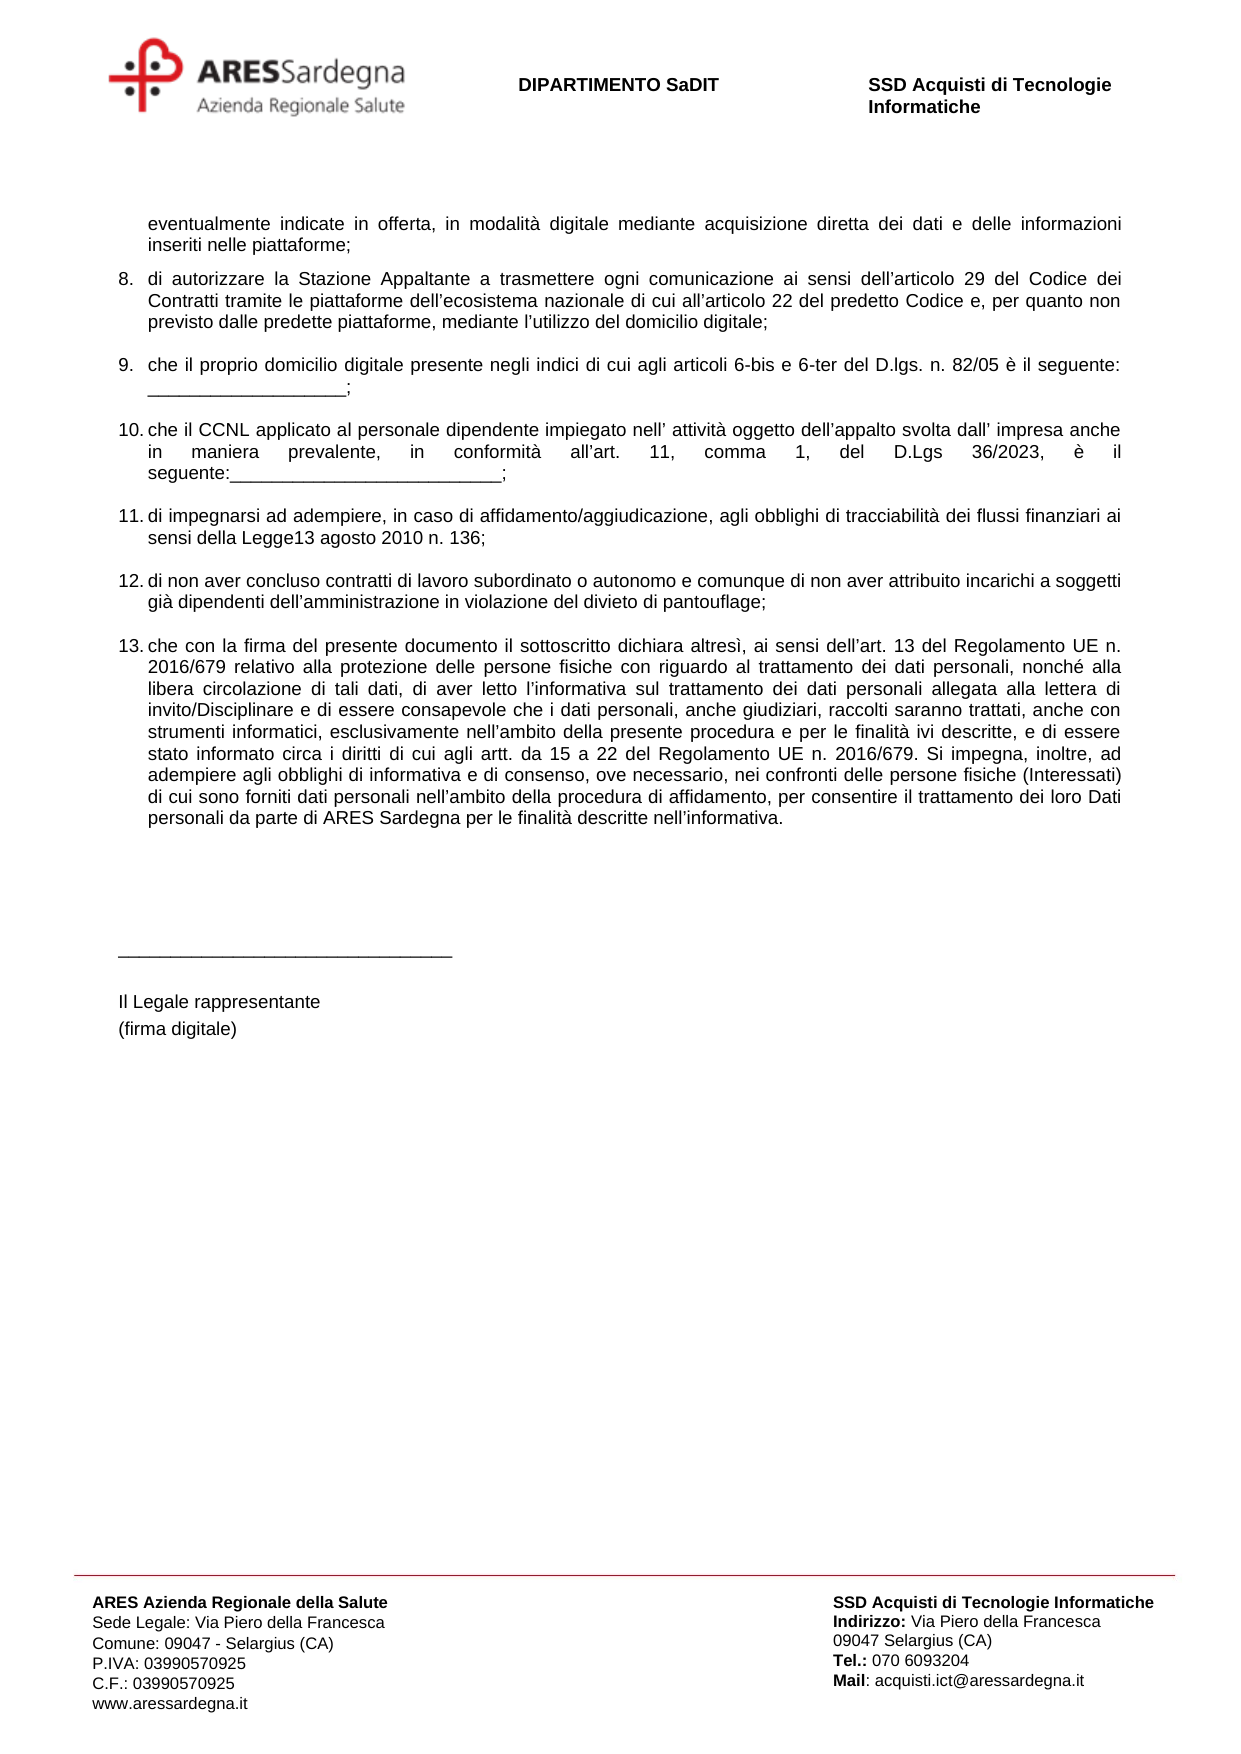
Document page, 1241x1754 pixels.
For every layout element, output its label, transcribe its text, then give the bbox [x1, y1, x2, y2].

list che il proprio domicilio digitale presente negli indici di cui agli articoli 6-bis e 6-ter del D.lgs. n. 82/05 è il seguente: ___________________; [118, 354, 1122, 397]
text (firma digitale) [118, 1014, 1122, 1041]
text Il Legale rappresentante [118, 987, 1122, 1014]
picture [95, 36, 427, 120]
list di autorizzare la Stazione Appaltante a trasmettere ogni comunicazione ai sensi dell’articolo 29 del Codice dei Contratti tramite le piattaforme dell’ecosistema nazionale di cui all’articolo 22 del predetto Codice e, per quanto non previsto dalle predette piattaforme, mediante l’utilizzo del domicilio digitale; [118, 268, 1122, 333]
text ________________________________ [118, 933, 1122, 960]
list 13. che con la firma del presente documento il sottoscritto dichiara altresì, ai sensi dell’art. 13 del Regolamento UE n. 2016/679 relativo alla protezione delle persone fisiche con riguardo al trattamento dei dati personali, nonché alla libera circolazione di tali dati, di aver letto l’informativa sul trattamento dei dati personali allegata alla lettera di invito/Disciplinare e di essere consapevole che i dati personali, anche giudiziari, raccolti saranno trattati, anche con strumenti informatici, esclusivamente nell’ambito della presente procedura e per le finalità ivi descritte, e di essere stato informato circa i diritti di cui agli artt. da 15 a 22 del Regolamento UE n. 2016/679. Si impegna, inoltre, ad adempiere agli obblighi di informativa e di consenso, ove necessario, nei confronti delle persone fisiche (Interessati) di cui sono forniti dati personali nell’ambito della procedura di affidamento, per consentire il trattamento dei loro Dati personali da parte di ARES Sardegna per le finalità descritte nell’informativa. [118, 634, 1122, 828]
picture [39, 1562, 1241, 1583]
list 12. di non aver concluso contratti di lavoro subordinato o autonomo e comunque di non aver attribuito incarichi a soggetti già dipendenti dell’amministrazione in violazione del divieto di pantouflage; [118, 570, 1122, 613]
list 10. che il CCNL applicato al personale dipendente impiegato nell’ attività oggetto dell’appalto svolta dall’ impresa anche in maniera prevalente, in conformità all’art. 11, comma 1, del D.Lgs 36/2023, è il seguente:__________________________; [118, 419, 1122, 483]
list 11. di impegnarsi ad adempiere, in caso di affidamento/aggiudicazione, agli obblighi di tracciabilità dei flussi finanziari ai sensi della Legge13 agosto 2010 n. 136; [118, 505, 1122, 548]
